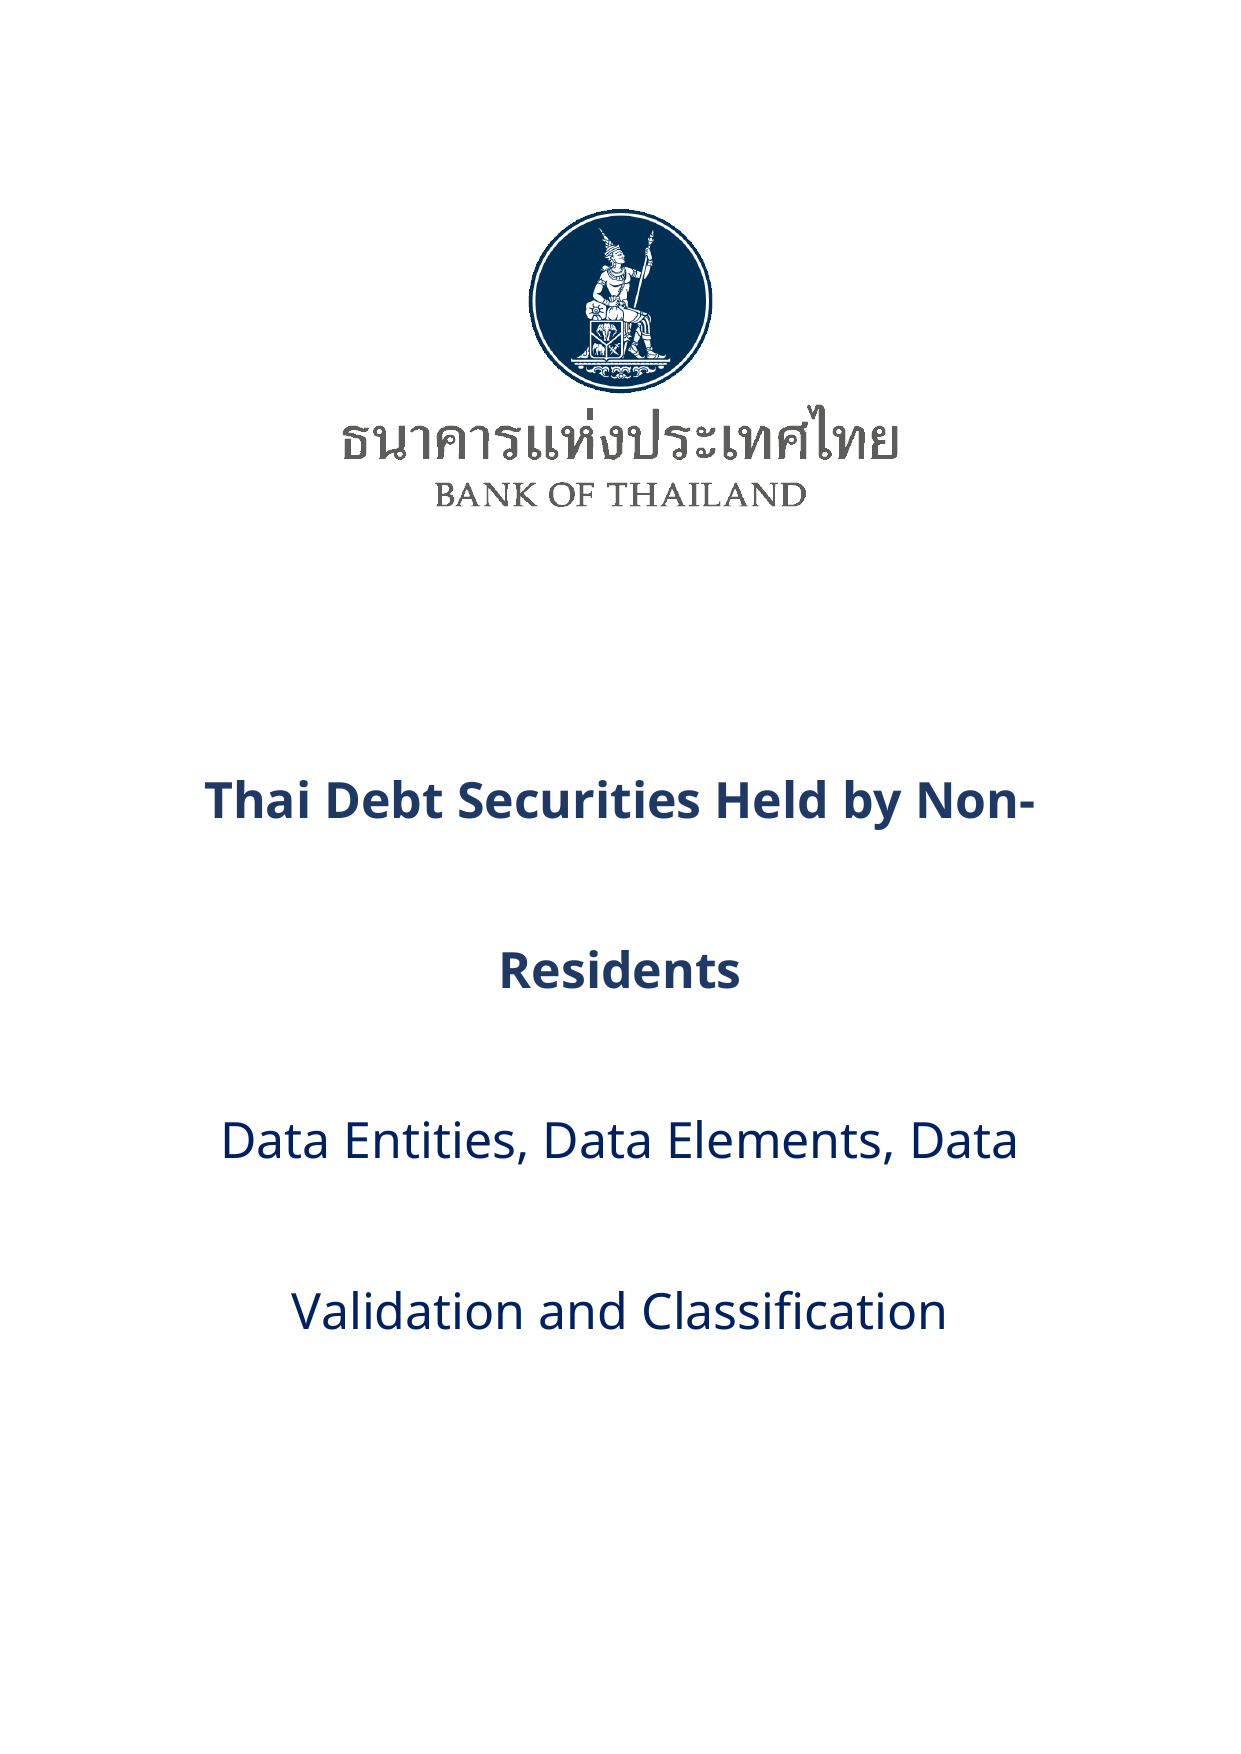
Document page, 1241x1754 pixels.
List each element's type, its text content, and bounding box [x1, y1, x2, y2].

text Data Entities, Data Elements, Data Validation and Classification [112, 1106, 1128, 1344]
text Thai Debt Securities Held by Non-Residents [112, 765, 1128, 1003]
picture [342, 209, 898, 507]
